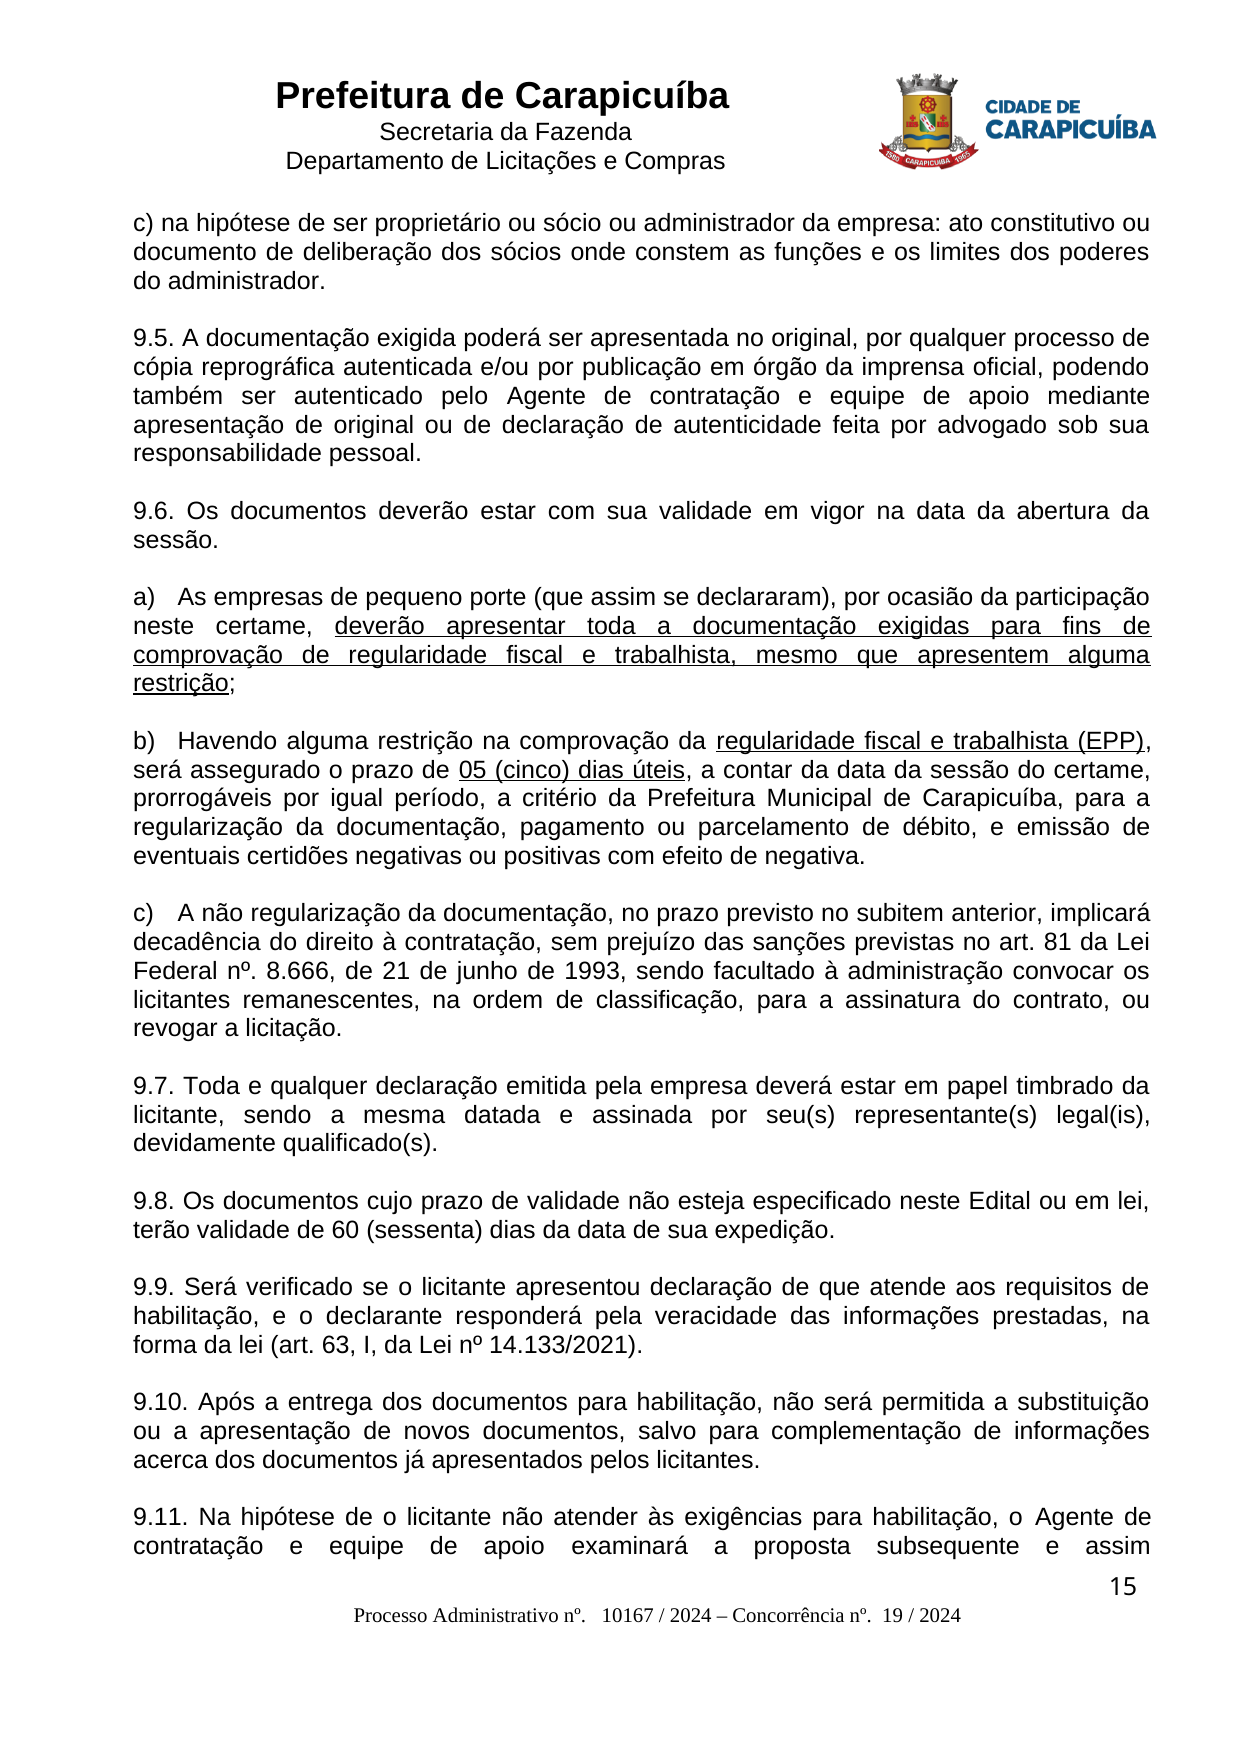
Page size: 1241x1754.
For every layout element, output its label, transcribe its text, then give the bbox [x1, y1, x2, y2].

text 9.8. Os documentos cujo prazo de validade não esteja especificado neste Edital ou em lei, terão validade de 60 (sessenta) dias da data de sua expedição. [133, 1186, 1152, 1243]
list Havendo alguma restrição na comprovação da regularidade fiscal e trabalhista (EPP), será assegurado o prazo de 05 (cinco) dias úteis, a contar da data da sessão do certame, prorrogáveis por igual período, a critério da Prefeitura Municipal de Carapicuíba, para a regularização da documentação, pagamento ou parcelamento de débito, e emissão de eventuais certidões negativas ou positivas com efeito de negativa. [133, 726, 1152, 870]
text 9.9. Será verificado se o licitante apresentou declaração de que atende aos requisitos de habilitação, e o declarante responderá pela veracidade das informações prestadas, na forma da lei (art. 63, I, da Lei nº 14.133/2021). [133, 1272, 1152, 1358]
text 9.10. Após a entrega dos documentos para habilitação, não será permitida a substituição ou a apresentação de novos documentos, salvo para complementação de informações acerca dos documentos já apresentados pelos licitantes. [133, 1387, 1152, 1473]
text c) na hipótese de ser proprietário ou sócio ou administrador da empresa: ato constitutivo ou documento de deliberação dos sócios onde constem as funções e os limites dos poderes do administrador. [133, 208, 1152, 295]
picture [877, 65, 1159, 172]
list As empresas de pequeno porte (que assim se declararam), por ocasião da participação neste certame, deverão apresentar toda a documentação exigidas para fins de comprovação de regularidade fiscal e trabalhista, mesmo que apresentem alguma restrição; [133, 582, 1152, 697]
list A não regularização da documentação, no prazo previsto no subitem anterior, implicará decadência do direito à contratação, sem prejuízo das sanções previstas no art. 81 da Lei Federal nº. 8.666, de 21 de junho de 1993, sendo facultado à administração convocar os licitantes remanescentes, na ordem de classificação, para a assinatura do contrato, ou revogar a licitação. [133, 898, 1152, 1042]
text 9.6. Os documentos deverão estar com sua validade em vigor na data da abertura da sessão. [133, 496, 1152, 553]
text 9.5. A documentação exigida poderá ser apresentada no original, por qualquer processo de cópia reprográfica autenticada e/ou por publicação em órgão da imprensa oficial, podendo também ser autenticado pelo Agente de contratação e equipe de apoio mediante apresentação de original ou de declaração de autenticidade feita por advogado sob sua responsabilidade pessoal. [133, 323, 1152, 467]
text 9.7. Toda e qualquer declaração emitida pela empresa deverá estar em papel timbrado da licitante, sendo a mesma datada e assinada por seu(s) representante(s) legal(is), devidamente qualificado(s). [133, 1071, 1152, 1157]
